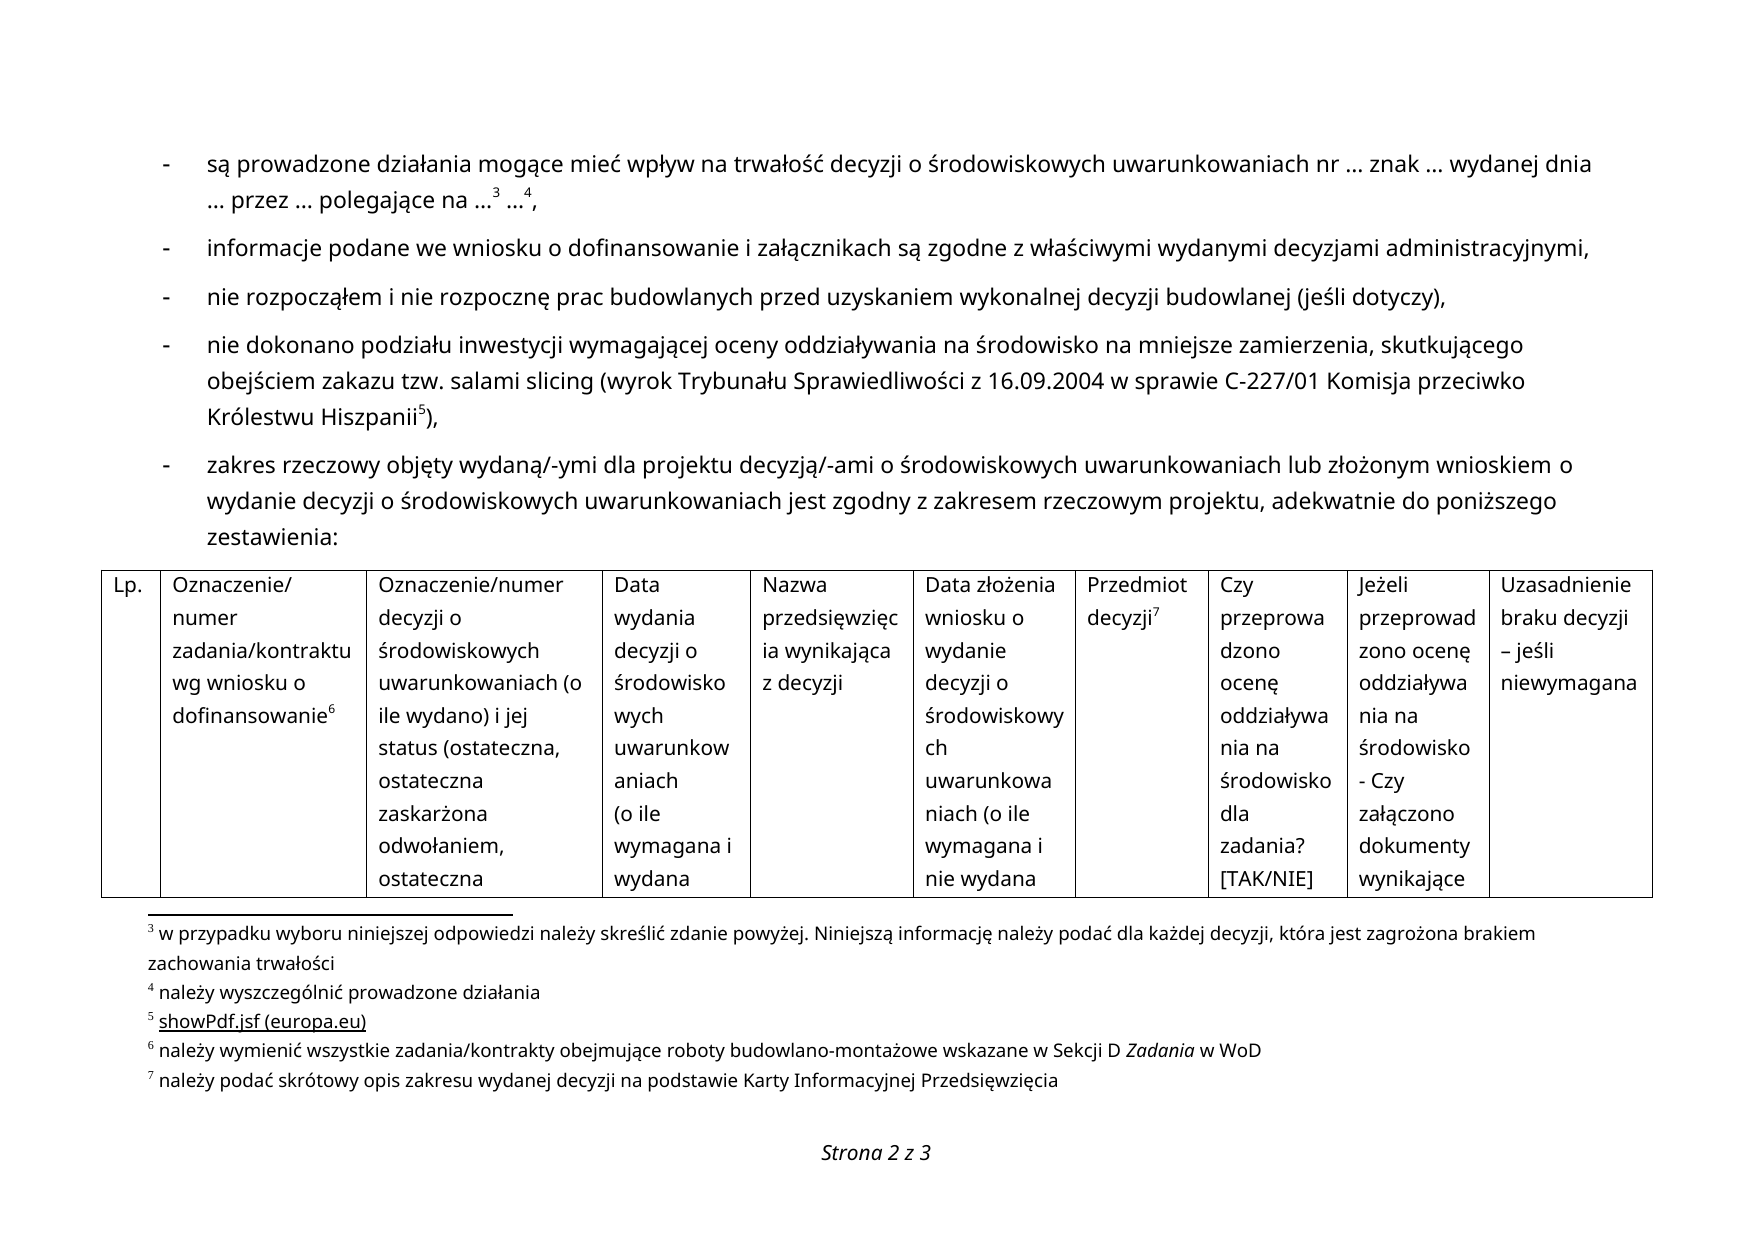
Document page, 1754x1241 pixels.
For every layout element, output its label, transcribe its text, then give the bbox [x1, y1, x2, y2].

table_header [161, 571, 366, 897]
list nie dokonano podziału inwestycji wymagającej oceny oddziaływania na środowisko na mniejsze zamierzenia, skutkującego obejściem zakazu tzw. salami slicing (wyrok Trybunału Sprawiedliwości z 16.09.2004 w sprawie C-227/01 Komisja przeciwko Królestwu Hiszpanii), [162, 329, 1606, 432]
table_header Przedmiot decyzji [1076, 571, 1208, 897]
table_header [1348, 571, 1489, 897]
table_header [603, 571, 750, 897]
list zakres rzeczowy objęty wydaną/-ymi dla projektu decyzją/-ami o środowiskowych uwarunkowaniach lub złożonym wnioskiem o wydanie decyzji o środowiskowych uwarunkowaniach jest zgodny z zakresem rzeczowym projektu, adekwatnie do poniższego zestawienia: [162, 449, 1606, 552]
list informacje podane we wniosku o dofinansowanie i załącznikach są zgodne z właściwymi wydanymi decyzjami administracyjnymi, [162, 232, 1606, 263]
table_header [367, 571, 602, 897]
list są prowadzone działania mogące mieć wpływ na trwałość decyzji o środowiskowych uwarunkowaniach nr … znak … wydanej dnia … przez … polegające na … …, [162, 148, 1606, 215]
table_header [1490, 571, 1652, 897]
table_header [1209, 571, 1347, 897]
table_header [914, 571, 1075, 897]
table_header Lp. [102, 571, 160, 897]
list nie rozpocząłem i nie rozpocznę prac budowlanych przed uzyskaniem wykonalnej decyzji budowlanej (jeśli dotyczy), [162, 280, 1606, 312]
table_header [751, 571, 913, 897]
